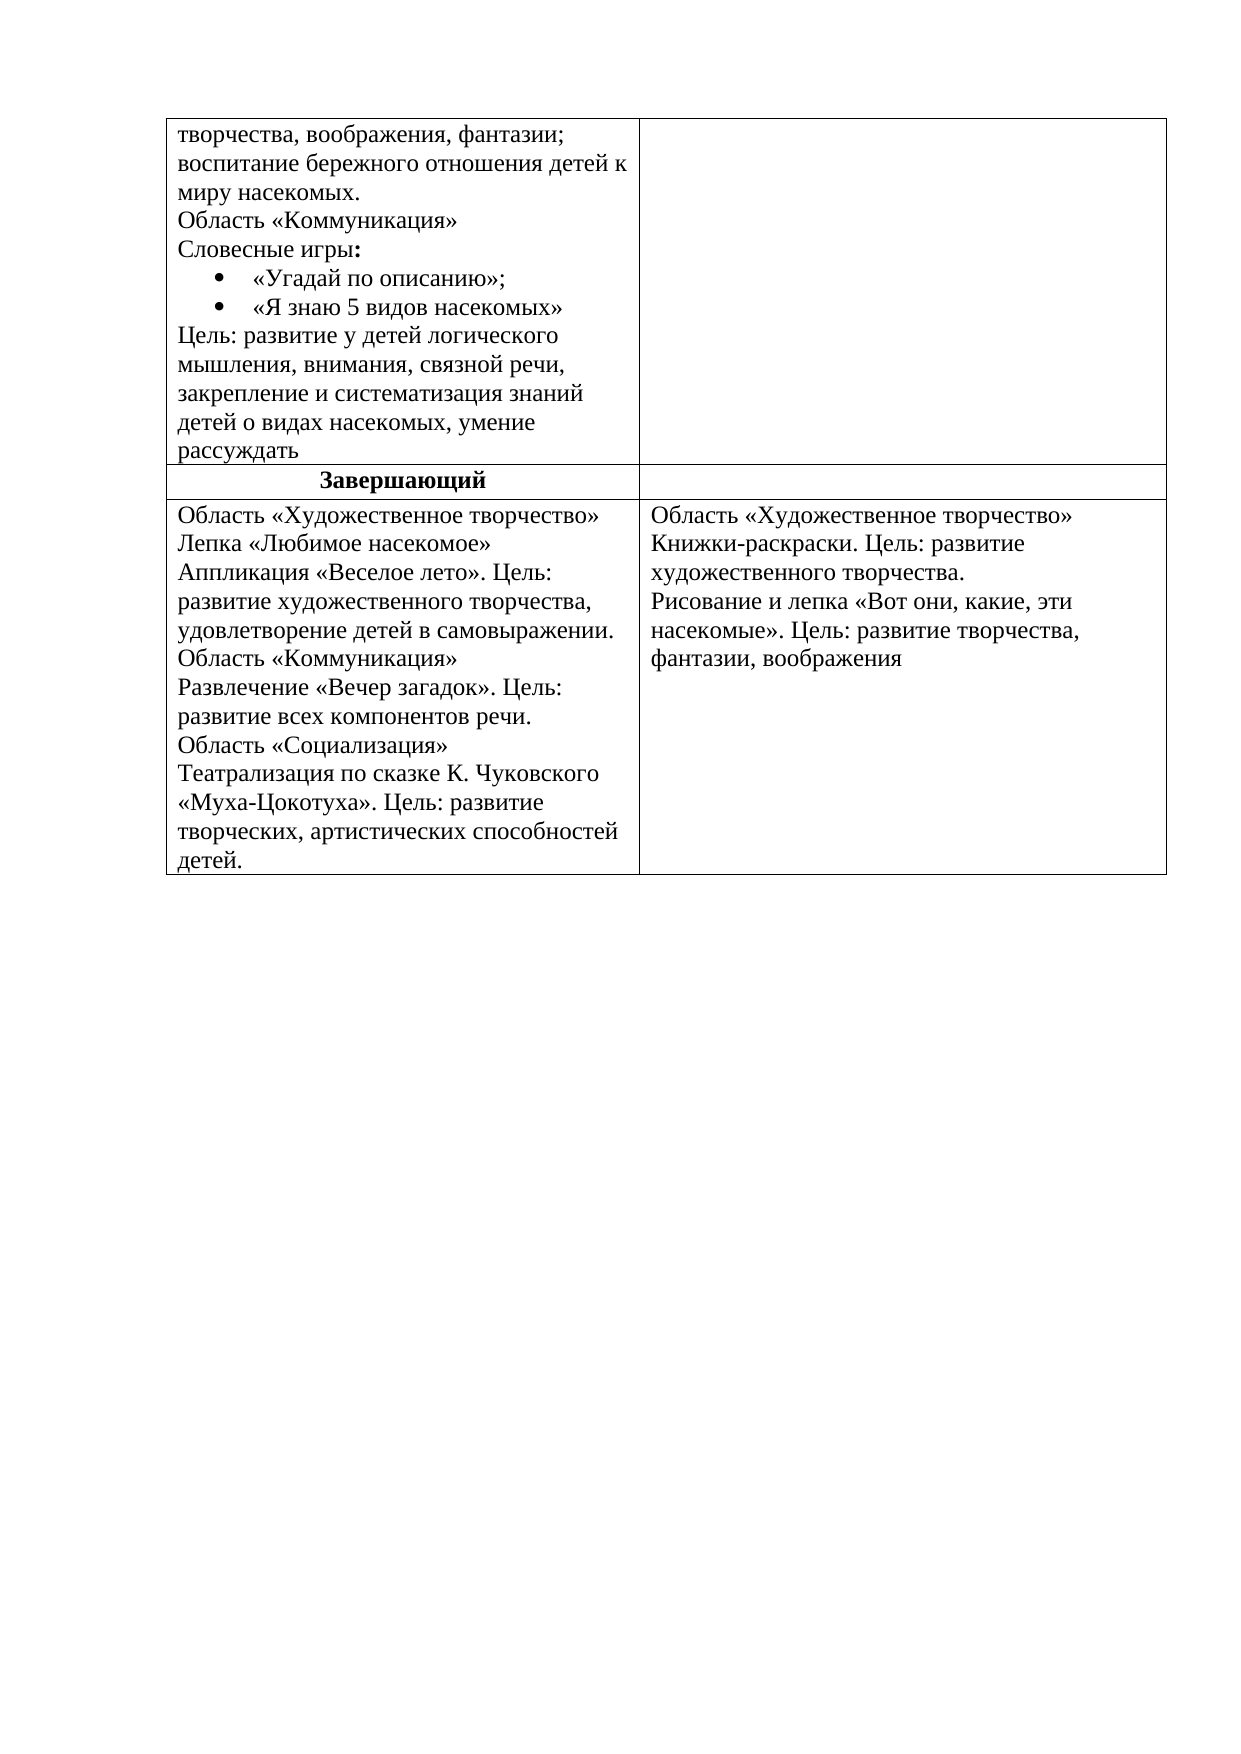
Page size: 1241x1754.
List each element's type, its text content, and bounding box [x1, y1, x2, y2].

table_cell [640, 119, 1166, 464]
table_cell Область «Художественное творчество» Лепка «Любимое насекомое» Аппликация «Веселое лето». Цель: развитие художественного творчества, удовлетворение детей в самовыражении. Область «Коммуникация» Развлечение «Вечер загадок». Цель: развитие всех компонентов речи. Область «Социализация» Театрализация по сказке К. Чуковского «Муха-Цокотуха». Цель: развитие творческих, артистических способностей детей. [167, 500, 639, 873]
table_cell Область «Художественное творчество» Книжки-раскраски. Цель: развитие художественного творчества. Рисование и лепка «Вот они, какие, эти насекомые». Цель: развитие творчества, фантазии, воображения [640, 500, 1166, 873]
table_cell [167, 119, 639, 464]
table_cell Завершающий [167, 465, 639, 499]
table_cell [640, 465, 1166, 499]
